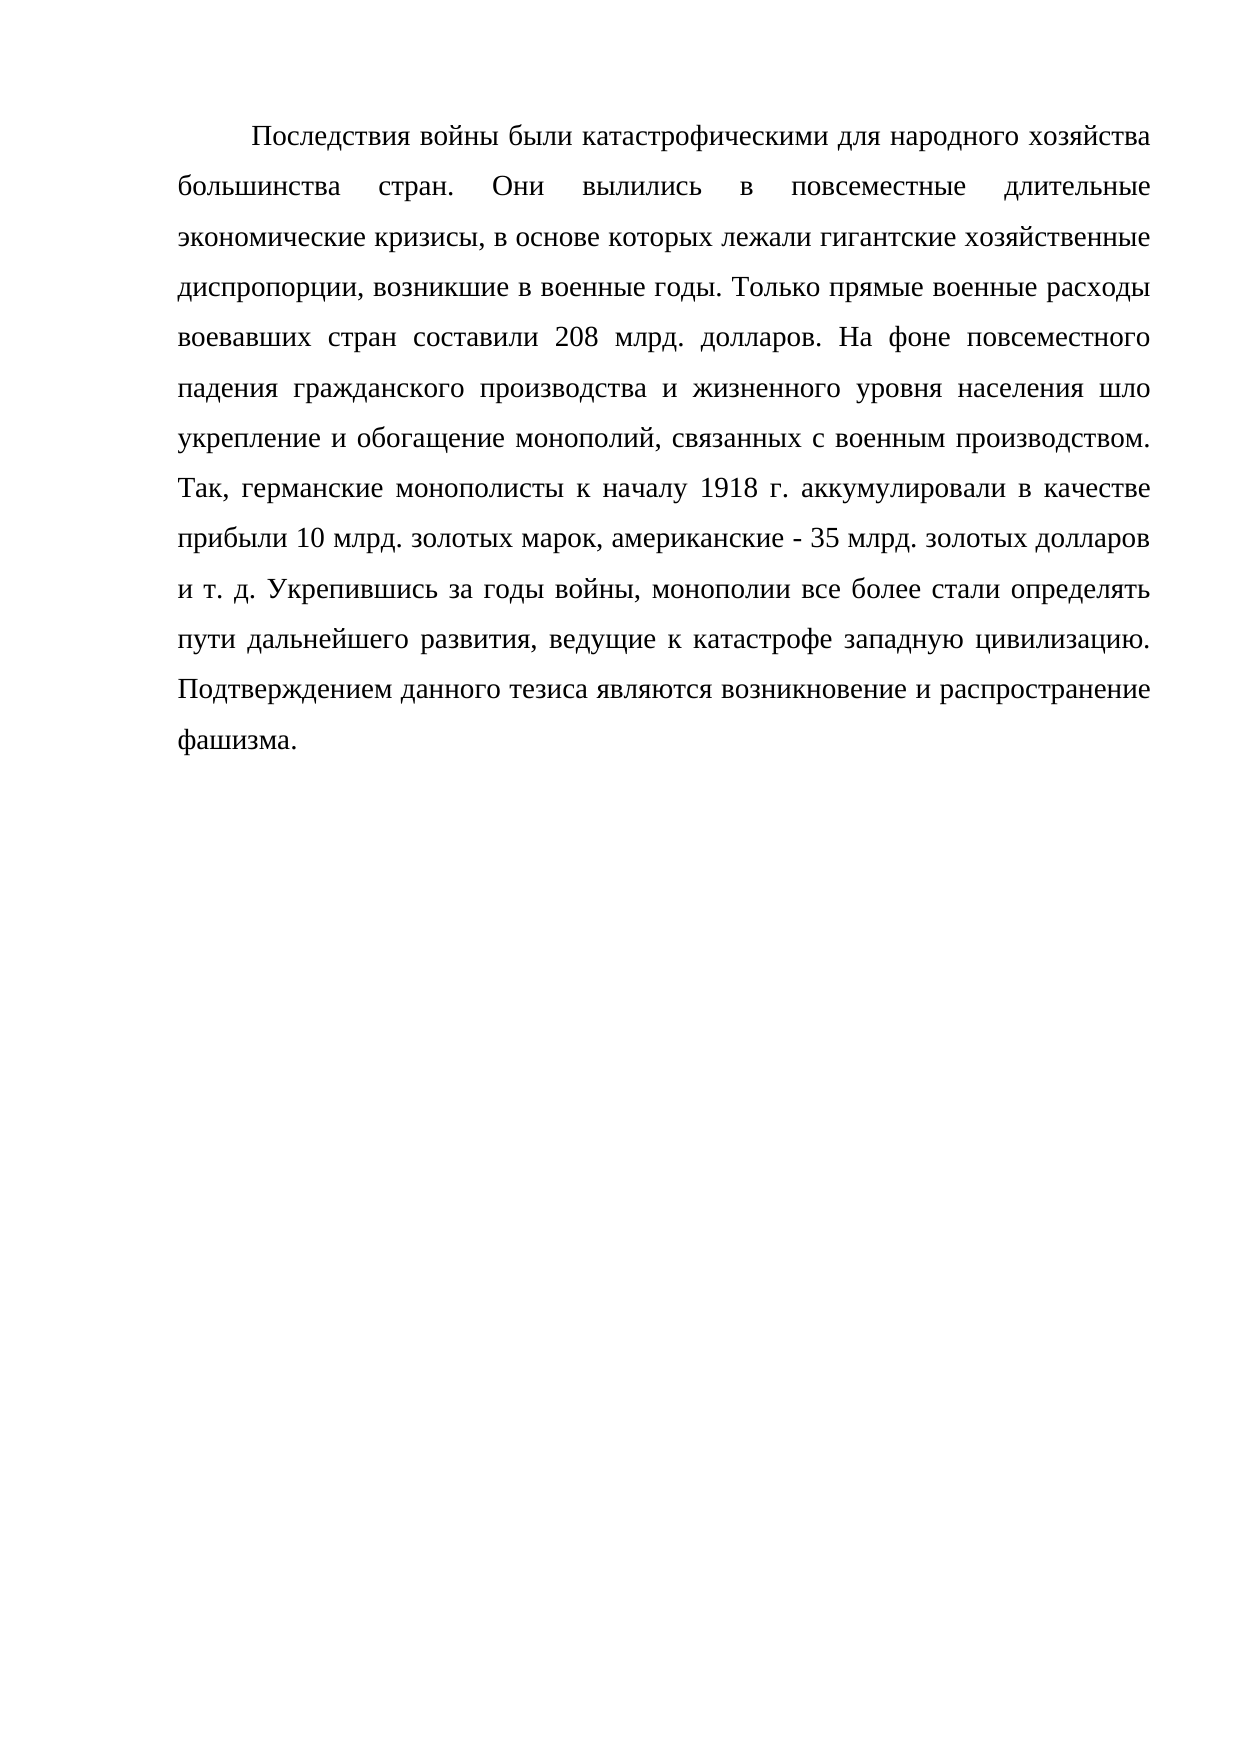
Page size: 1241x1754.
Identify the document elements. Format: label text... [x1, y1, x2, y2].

text Последствия войны были катастрофическими для народного хозяйства большинства стран. Они вылились в повсеместные длительные экономические кризисы, в основе которых лежали гигантские хозяйственные диспропорции, возникшие в военные годы. Только прямые военные расходы воевавших стран составили 208 млрд. долларов. На фоне повсеместного падения гражданского производства и жизненного уровня населения шло укрепление и обогащение монополий, связанных с военным производством. Так, германские монополисты к началу 1918 г. аккумулировали в качестве прибыли 10 млрд. золотых марок, американские - 35 млрд. золотых долларов и т. д. Укрепившись за годы войны, монополии все более стали определять пути дальнейшего развития, ведущие к катастрофе западную цивилизацию. Подтверждением данного тезиса являются возникновение и распространение фашизма. [177, 118, 1152, 755]
